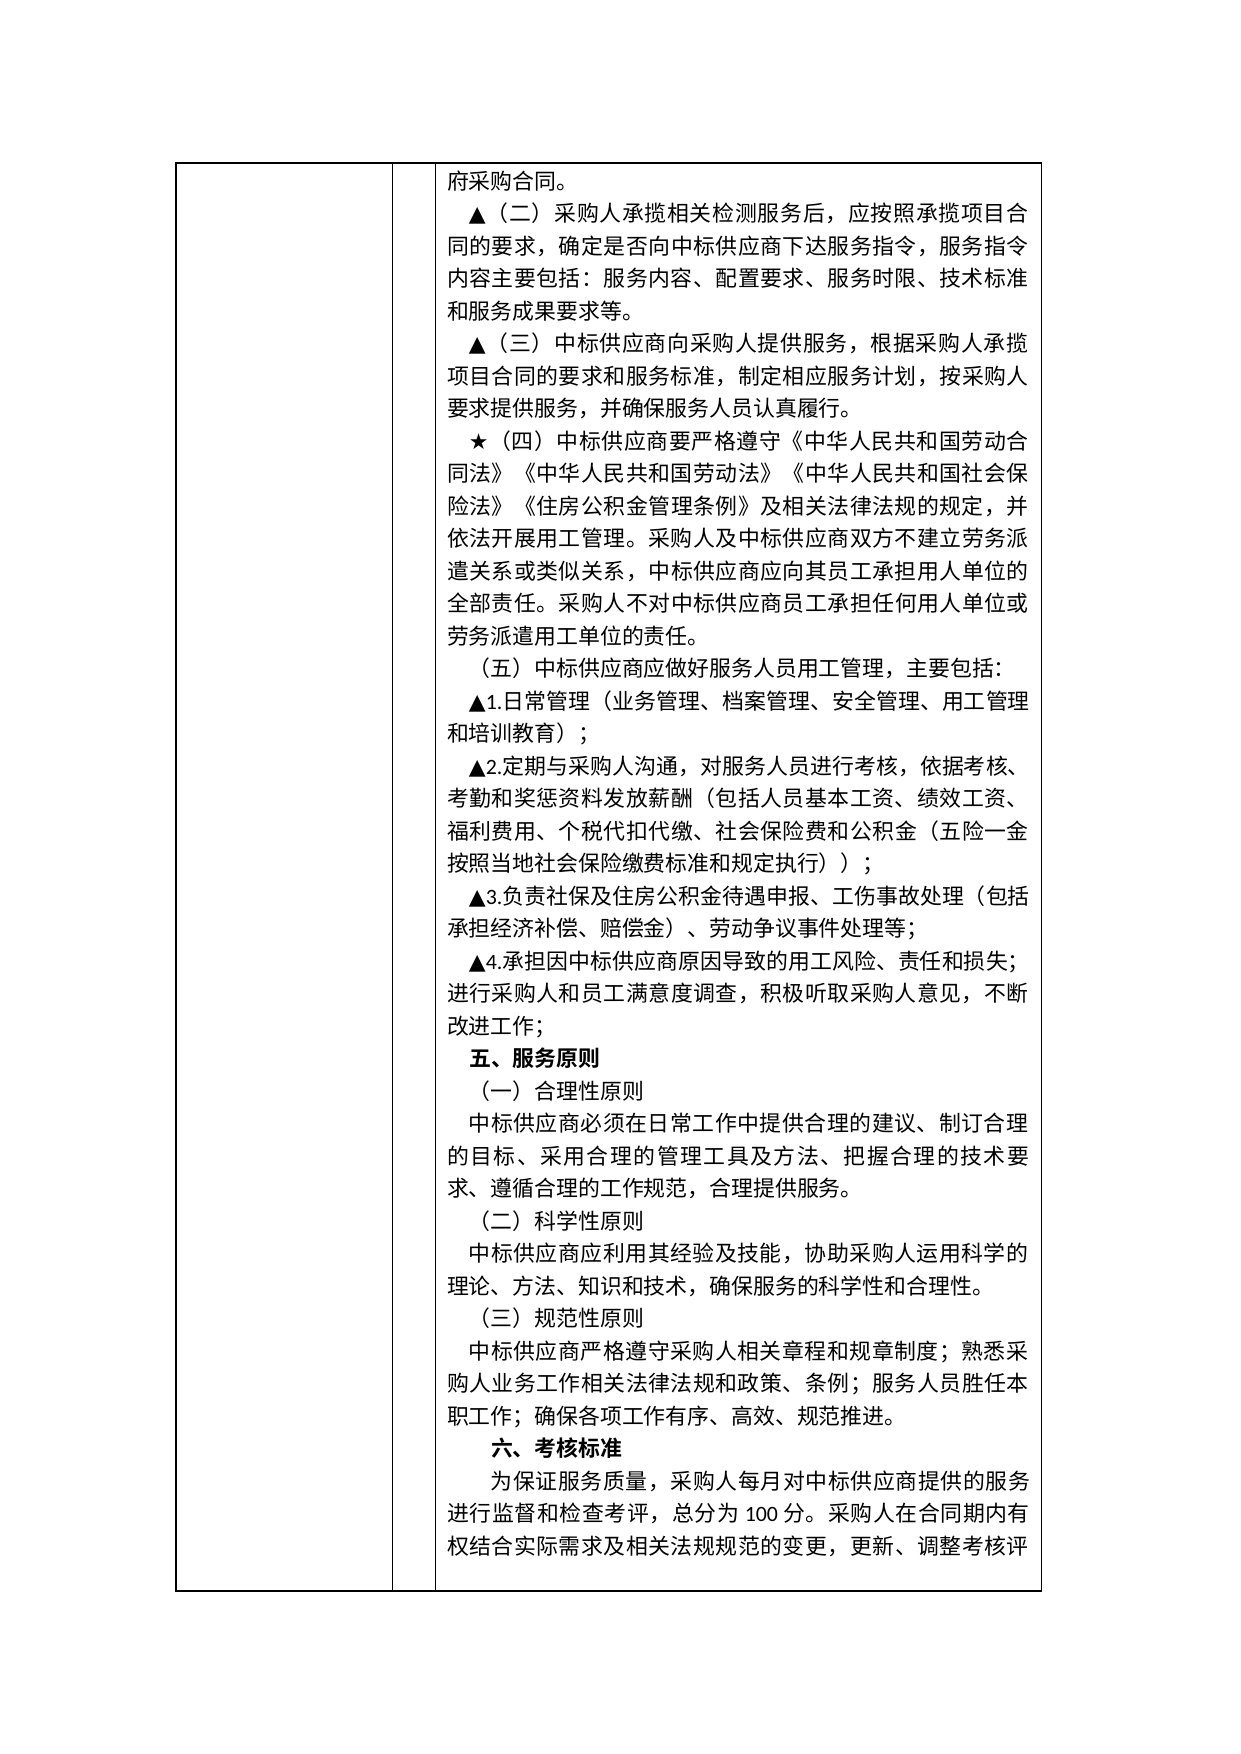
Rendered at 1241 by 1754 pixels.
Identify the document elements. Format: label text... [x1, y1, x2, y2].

table_cell [177, 164, 392, 1590]
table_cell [436, 164, 1041, 1590]
table_cell 1 [393, 164, 435, 1590]
